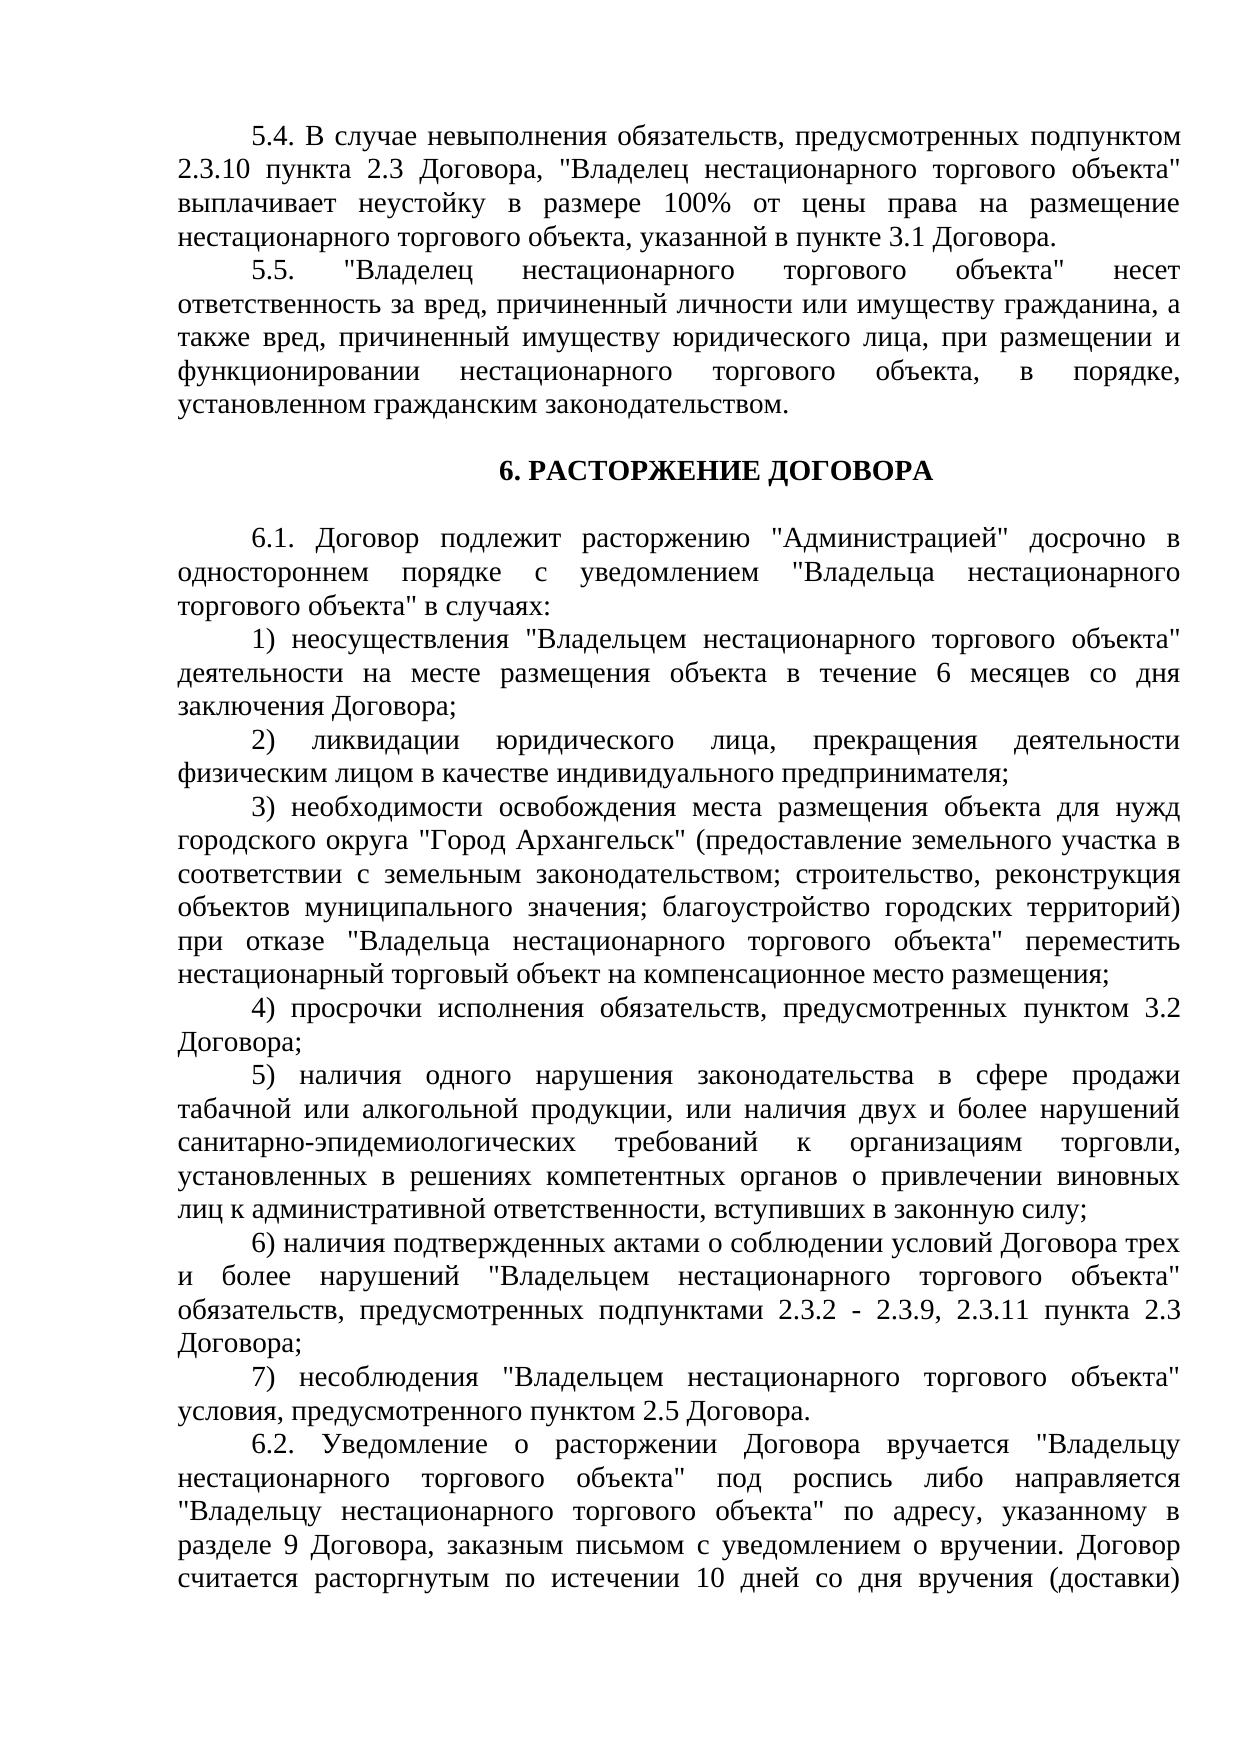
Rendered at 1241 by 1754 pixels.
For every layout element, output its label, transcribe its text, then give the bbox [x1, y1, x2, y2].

text 6) наличия подтвержденных актами о соблюдении условий Договора трех и более нарушений "Владельцем нестационарного торгового объекта" обязательств, предусмотренных подпунктами 2.3.2 - 2.3.9, 2.3.11 пункта 2.3 Договора; [177, 1225, 1181, 1359]
text 5.5. "Владелец нестационарного торгового объекта" несет ответственность за вред, причиненный личности или имуществу гражданина, а также вред, причиненный имуществу юридического лица, при размещении и функционировании нестационарного торгового объекта, в порядке, установленном гражданским законодательством. [177, 252, 1181, 420]
text 5) наличия одного нарушения законодательства в сфере продажи табачной или алкогольной продукции, или наличия двух и более нарушений санитарно-эпидемиологических требований к организациям торговли, установленных в решениях компетентных органов о привлечении виновных лиц к административной ответственности, вступивших в законную силу; [177, 1057, 1181, 1225]
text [177, 1426, 1181, 1594]
text 3) необходимости освобождения места размещения объекта для нужд городского округа "Город Архангельск" (предоставление земельного участка в соответствии с земельным законодательством; строительство, реконструкция объектов муниципального значения; благоустройство городских территорий) при отказе "Владельца нестационарного торгового объекта" переместить нестационарный торговый объект на компенсационное место размещения; [177, 789, 1181, 990]
text 2) ликвидации юридического лица, прекращения деятельности физическим лицом в качестве индивидуального предпринимателя; [177, 722, 1181, 789]
text 7) несоблюдения "Владельцем нестационарного торгового объекта" условия, предусмотренного пунктом 2.5 Договора. [177, 1359, 1181, 1426]
text 1) неосуществления "Владельцем нестационарного торгового объекта" деятельности на месте размещения объекта в течение 6 месяцев со дня заключения Договора; [177, 621, 1181, 722]
text 4) просрочки исполнения обязательств, предусмотренных пунктом 3.2 Договора; [177, 990, 1181, 1057]
text 5.4. В случае невыполнения обязательств, предусмотренных подпунктом 2.3.10 пункта 2.3 Договора, "Владелец нестационарного торгового объекта" выплачивает неустойку в размере 100% от цены права на размещение нестационарного торгового объекта, указанной в пункте 3.1 Договора. [177, 118, 1181, 252]
title 6. РАСТОРЖЕНИЕ ДОГОВОРА [177, 453, 1181, 487]
text 6.1. Договор подлежит расторжению "Администрацией" досрочно в одностороннем порядке с уведомлением "Владельца нестационарного торгового объекта" в случаях: [177, 521, 1181, 621]
